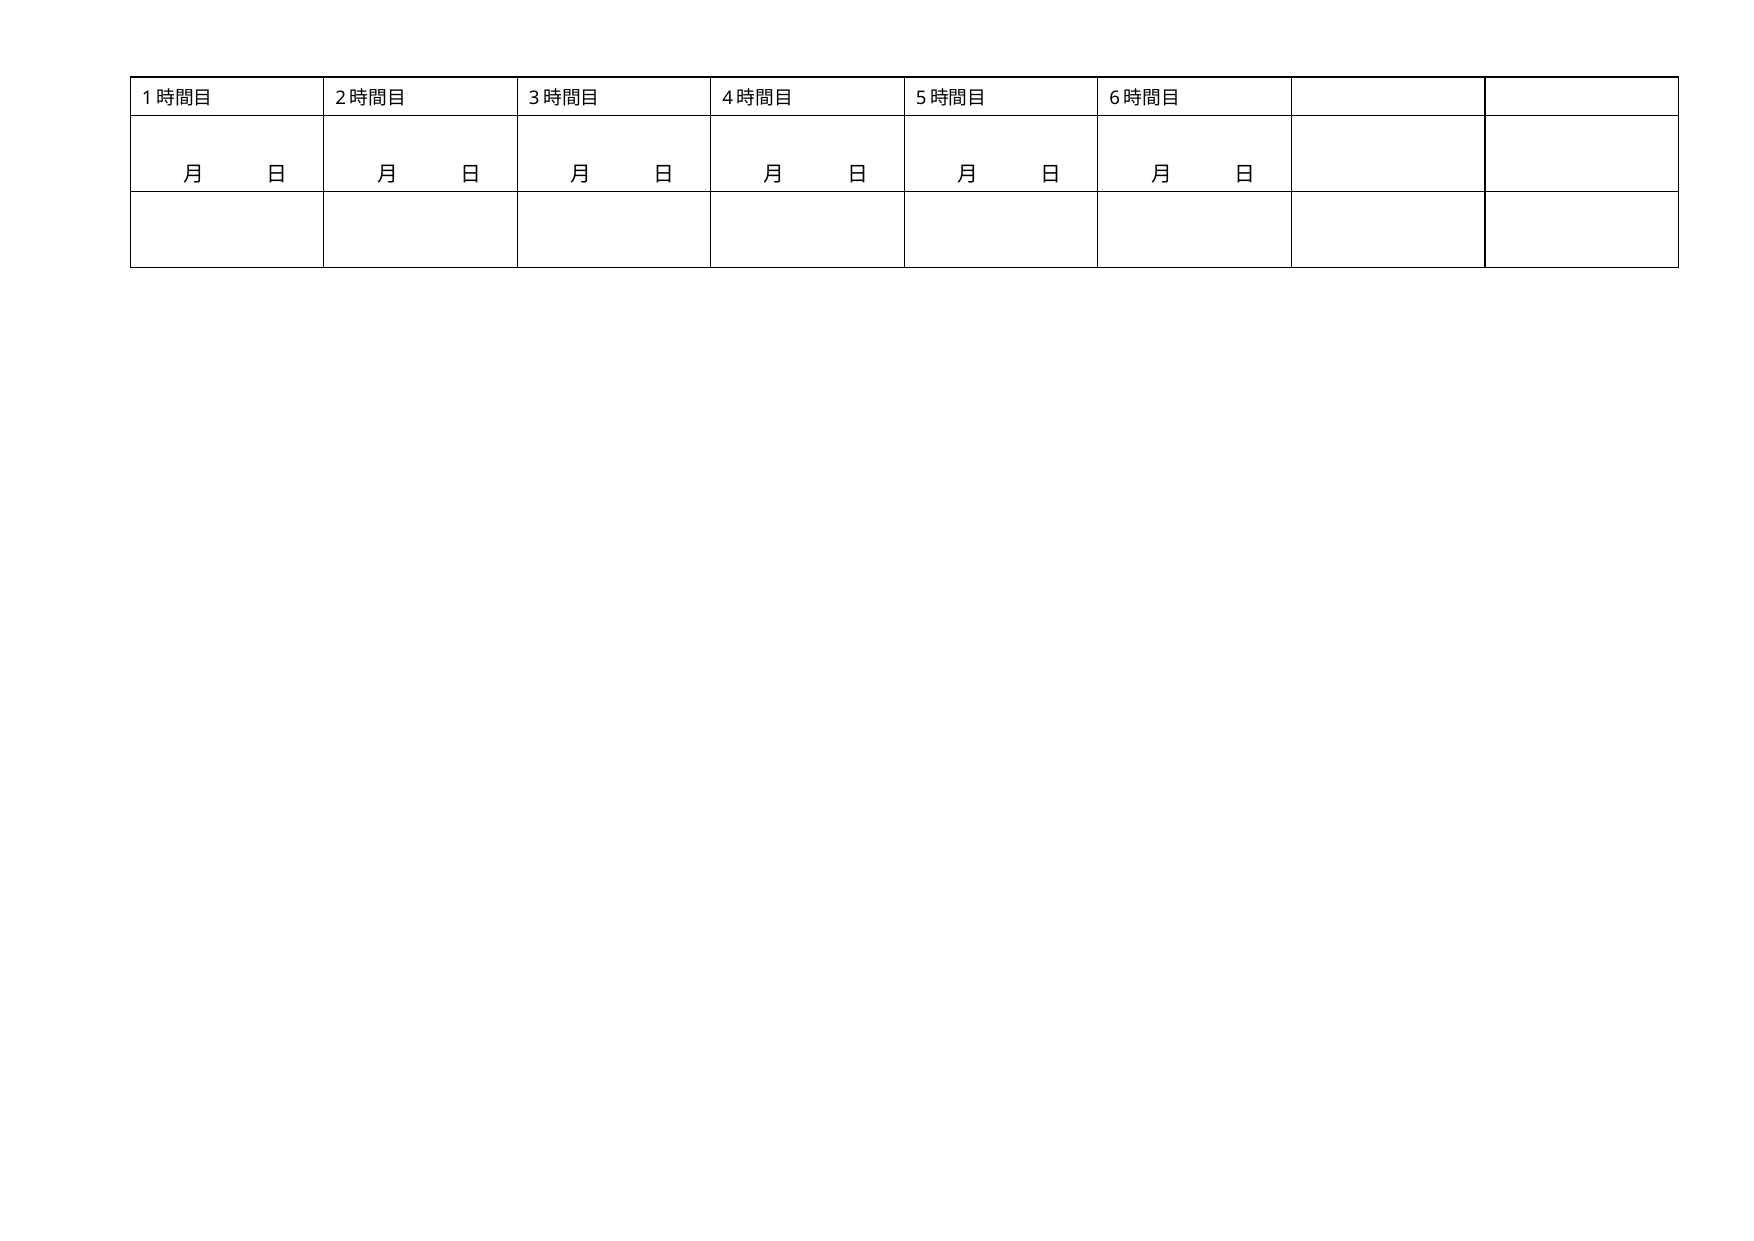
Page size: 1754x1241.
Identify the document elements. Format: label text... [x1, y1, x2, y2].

table_header [1486, 78, 1678, 115]
table_header 6時間目 [1098, 78, 1291, 115]
table_cell [711, 192, 904, 267]
table_cell [518, 192, 710, 267]
table_header [1292, 78, 1484, 115]
table_cell 月 日 [324, 116, 517, 191]
table_cell [1292, 116, 1484, 191]
table_cell 月 日 [518, 116, 710, 191]
table_cell [1486, 116, 1678, 191]
table_cell 月 日 [905, 116, 1097, 191]
table_header 2時間目 [324, 78, 517, 115]
table_cell 月 日 [1098, 116, 1291, 191]
table_header 3時間目 [518, 78, 710, 115]
table_header 1時間目 [131, 78, 323, 115]
table_cell [905, 192, 1097, 267]
table_header 4時間目 [711, 78, 904, 115]
table_cell 月 日 [711, 116, 904, 191]
table_cell [324, 192, 517, 267]
table_cell [1098, 192, 1291, 267]
table_cell [1292, 192, 1484, 267]
table_cell 月 日 [131, 116, 323, 191]
table_cell [1486, 192, 1678, 267]
table_cell [131, 192, 323, 267]
table_header 5時間目 [905, 78, 1097, 115]
